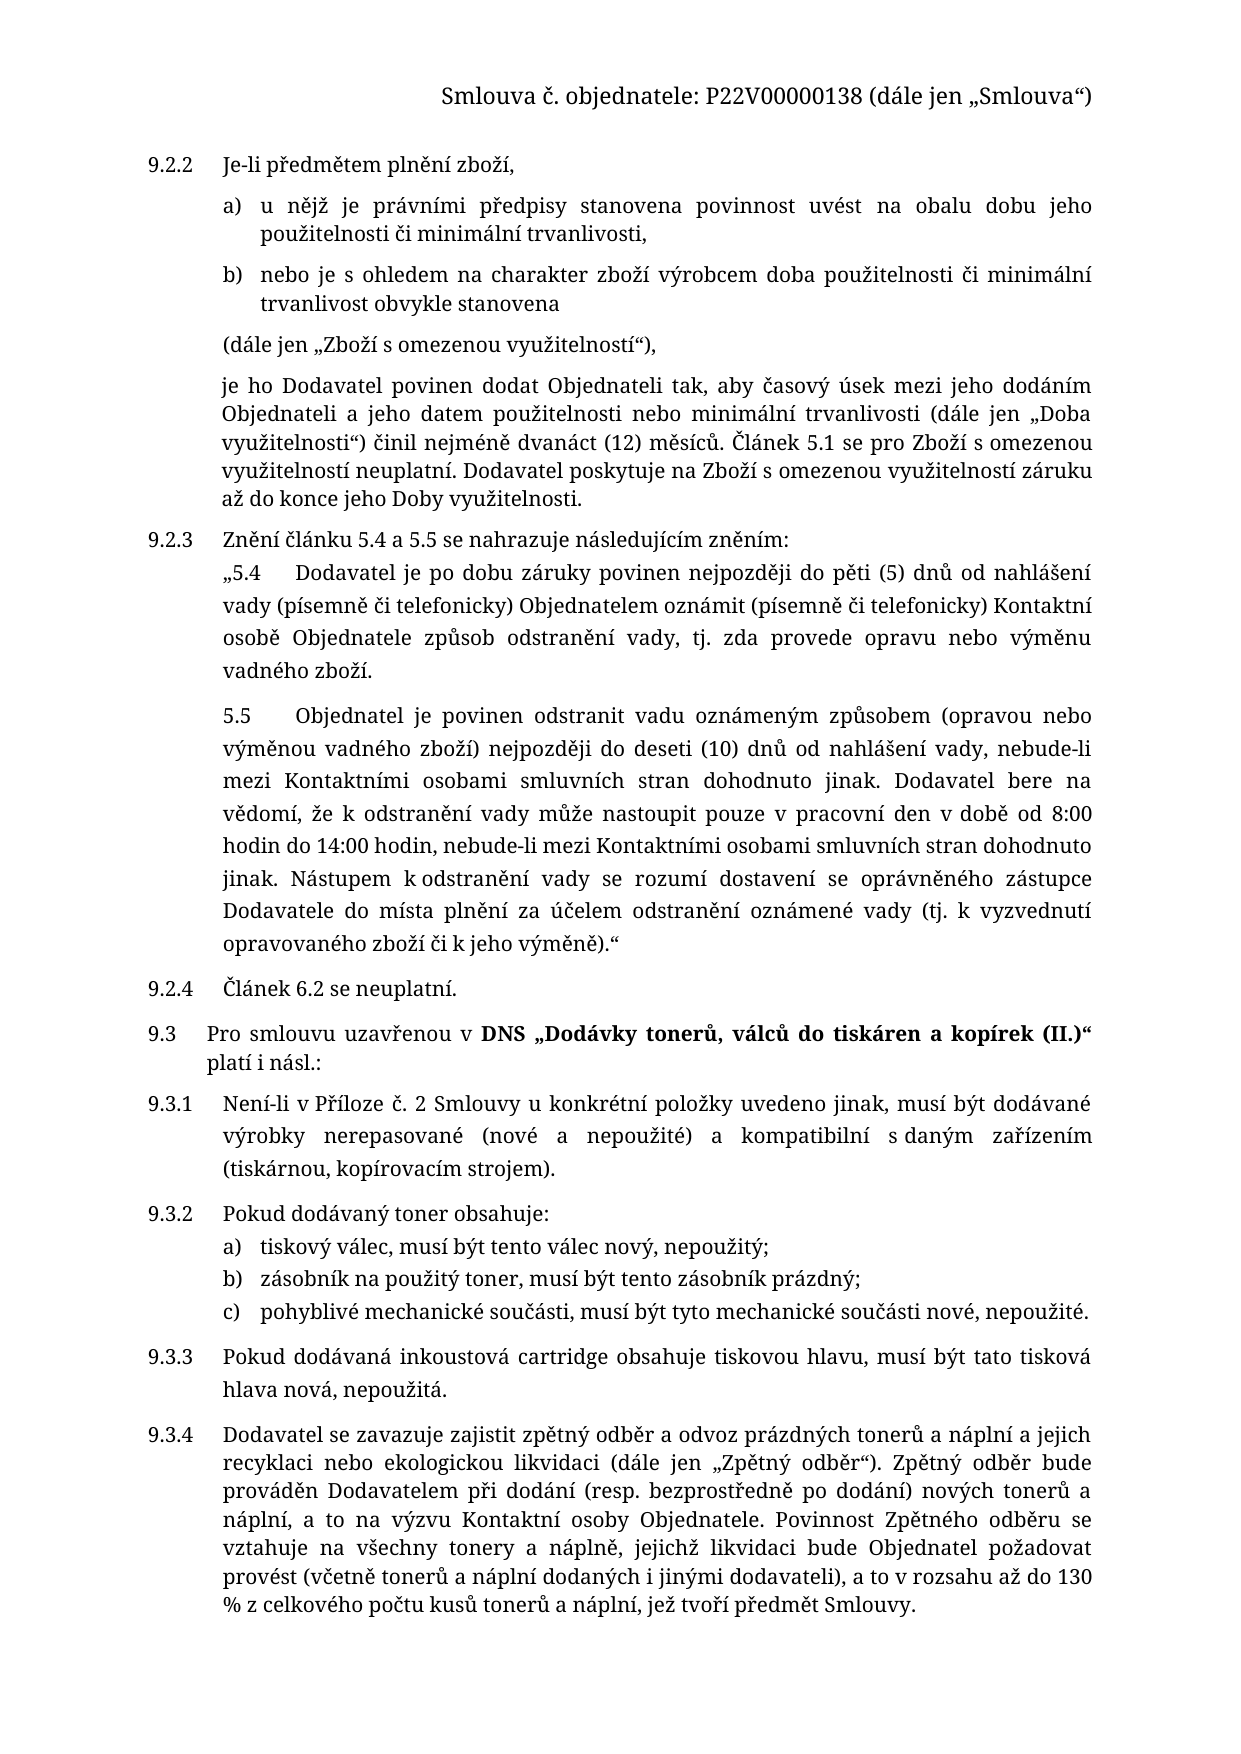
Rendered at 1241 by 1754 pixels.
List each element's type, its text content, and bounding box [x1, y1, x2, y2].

list tiskový válec, musí být tento válec nový, nepoužitý; [223, 1232, 1093, 1260]
list „5.4 Dodavatel je po dobu záruky povinen nejpozději do pěti (5) dnů od nahlášení vady (písemně či telefonicky) Objednatelem oznámit (písemně či telefonicky) Kontaktní osobě Objednatele způsob odstranění vady, tj. zda provede opravu nebo výměnu vadného zboží. [223, 558, 1093, 684]
list u nějž je právními předpisy stanovena povinnost uvést na obalu dobu jeho použitelnosti či minimální trvanlivosti, [223, 191, 1093, 248]
list Pokud dodávaná inkoustová cartridge obsahuje tiskovou hlavu, musí být tato tisková hlava nová, nepoužitá. [148, 1342, 1093, 1403]
list Pokud dodávaný toner obsahuje: [148, 1199, 1093, 1228]
list Není-li v Příloze č. 2 Smlouvy u konkrétní položky uvedeno jinak, musí být dodávané výrobky nerepasované (nové a nepoužité) a kompatibilní s daným zařízením (tiskárnou, kopírovacím strojem). [148, 1089, 1093, 1182]
list 5.5 Objednatel je povinen odstranit vadu oznámeným způsobem (opravou nebo výměnou vadného zboží) nejpozději do deseti (10) dnů od nahlášení vady, nebude-li mezi Kontaktními osobami smluvních stran dohodnuto jinak. Dodavatel bere na vědomí, že k odstranění vady může nastoupit pouze v pracovní den v době od 8:00 hodin do 14:00 hodin, nebude-li mezi Kontaktními osobami smluvních stran dohodnuto jinak. Nástupem k odstranění vady se rozumí dostavení se oprávněného zástupce Dodavatele do místa plnění za účelem odstranění oznámené vady (tj. k vyzvednutí opravovaného zboží či k jeho výměně).“ [223, 701, 1093, 958]
list zásobník na použitý toner, musí být tento zásobník prázdný; [223, 1264, 1093, 1293]
list Znění článku 5.4 a 5.5 se nahrazuje následujícím zněním: [148, 526, 1093, 554]
list Je-li předmětem plnění zboží, [148, 150, 1093, 179]
list nebo je s ohledem na charakter zboží výrobcem doba použitelnosti či minimální trvanlivost obvykle stanovena [223, 261, 1093, 317]
text je ho Dodavatel povinen dodat Objednateli tak, aby časový úsek mezi jeho dodáním Objednateli a jeho datem použitelnosti nebo minimální trvanlivosti (dále jen „Doba využitelnosti“) činil nejméně dvanáct (12) měsíců. Článek 5.1 se pro Zboží s omezenou využitelností neuplatní. Dodavatel poskytuje na Zboží s omezenou využitelností záruku až do konce jeho Doby využitelnosti. [221, 371, 1093, 513]
list pohyblivé mechanické součásti, musí být tyto mechanické součásti nové, nepoužité. [223, 1297, 1093, 1325]
list Pro smlouvu uzavřenou v DNS „Dodávky tonerů, válců do tiskáren a kopírek (II.)“ platí i násl.: [148, 1019, 1093, 1076]
list Článek 6.2 se neuplatní. [148, 974, 1093, 1003]
list Dodavatel se zavazuje zajistit zpětný odběr a odvoz prázdných tonerů a náplní a jejich recyklaci nebo ekologickou likvidaci (dále jen „Zpětný odběr“). Zpětný odběr bude prováděn Dodavatelem při dodání (resp. bezprostředně po dodání) nových tonerů a náplní, a to na výzvu Kontaktní osoby Objednatele. Povinnost Zpětného odběru se vztahuje na všechny tonery a náplně, jejichž likvidaci bude Objednatel požadovat provést (včetně tonerů a náplní dodaných i jinými dodavateli), a to v rozsahu až do 130 % z celkového počtu kusů tonerů a náplní, jež tvoří předmět Smlouvy. [148, 1420, 1093, 1619]
text (dále jen „Zboží s omezenou využitelností“), [223, 330, 1093, 358]
